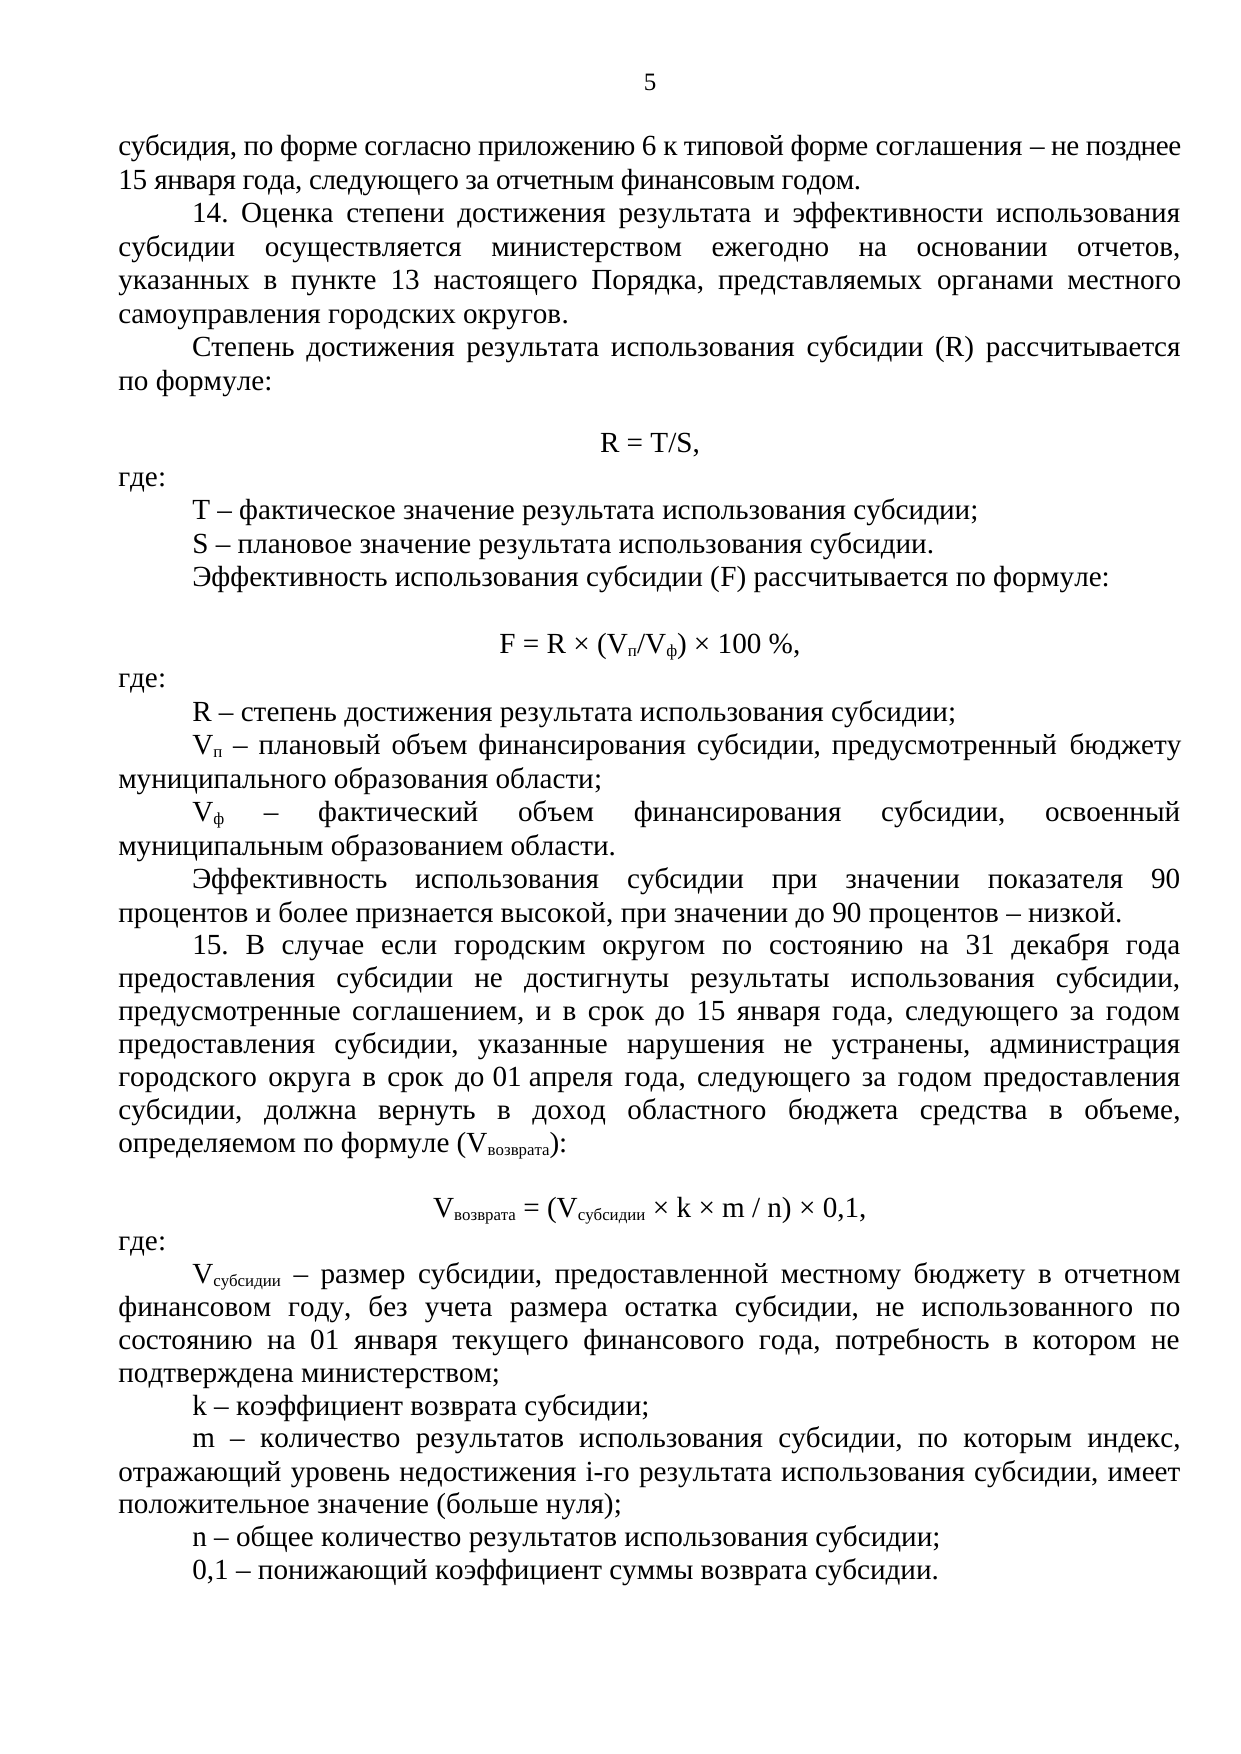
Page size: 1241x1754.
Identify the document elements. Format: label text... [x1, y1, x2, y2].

text 14. Оценка степени достижения результата и эффективности использования субсидии осуществляется министерством ежегодно на основании отчетов, указанных в пункте 13 настоящего Порядка, представляемых органами местного самоуправления городских округов. [118, 195, 1181, 329]
text R = T/S, [118, 425, 1181, 459]
text 0,1 – понижающий коэффициент суммы возврата субсидии. [118, 1553, 1181, 1586]
text Vф – фактический объем финансирования субсидии, освоенный муниципальным образованием области. [118, 794, 1181, 861]
text m – количество результатов использования субсидии, по которым индекс, отражающий уровень недостижения i-го результата использования субсидии, имеет положительное значение (больше нуля); [118, 1422, 1181, 1520]
text R – степень достижения результата использования субсидии; [118, 694, 1181, 727]
text Эффективность использования субсидии (F) рассчитывается по формуле: [118, 559, 1181, 593]
text где: [118, 660, 1181, 694]
text n – общее количество результатов использования субсидии; [118, 1520, 1181, 1553]
text F = R × (Vп/Vф) × 100 %, [118, 627, 1181, 660]
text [118, 129, 1181, 195]
text T – фактическое значение результата использования субсидии; [118, 492, 1181, 526]
text Эффективность использования субсидии при значении показателя 90 процентов и более признается высокой, при значении до 90 процентов – низкой. [118, 861, 1181, 928]
text Vп – плановый объем финансирования субсидии, предусмотренный бюджету муниципального образования области; [118, 727, 1181, 794]
text Vсубсидии – размер субсидии, предоставленной местному бюджету в отчетном финансовом году, без учета размера остатка субсидии, не использованного по состоянию на 01 января текущего финансового года, потребность в котором не подтверждена министерством; [118, 1257, 1181, 1389]
text Vвозврата = (Vсубсидии × k × m / n) × 0,1, [118, 1192, 1181, 1224]
text где: [118, 459, 1181, 492]
text 15. В случае если городским округом по состоянию на 31 декабря года предоставления субсидии не достигнуты результаты использования субсидии, предусмотренные соглашением, и в срок до 15 января года, следующего за годом предоставления субсидии, указанные нарушения не устранены, администрация городского округа в срок до 01 апреля года, следующего за годом предоставления субсидии, должна вернуть в доход областного бюджета средства в объеме, определяемом по формуле (Vвозврата): [118, 928, 1181, 1159]
text S – плановое значение результата использования субсидии. [118, 526, 1181, 559]
text Степень достижения результата использования субсидии (R) рассчитывается по формуле: [118, 329, 1181, 397]
text где: [118, 1224, 1181, 1257]
text k – коэффициент возврата субсидии; [118, 1389, 1181, 1422]
